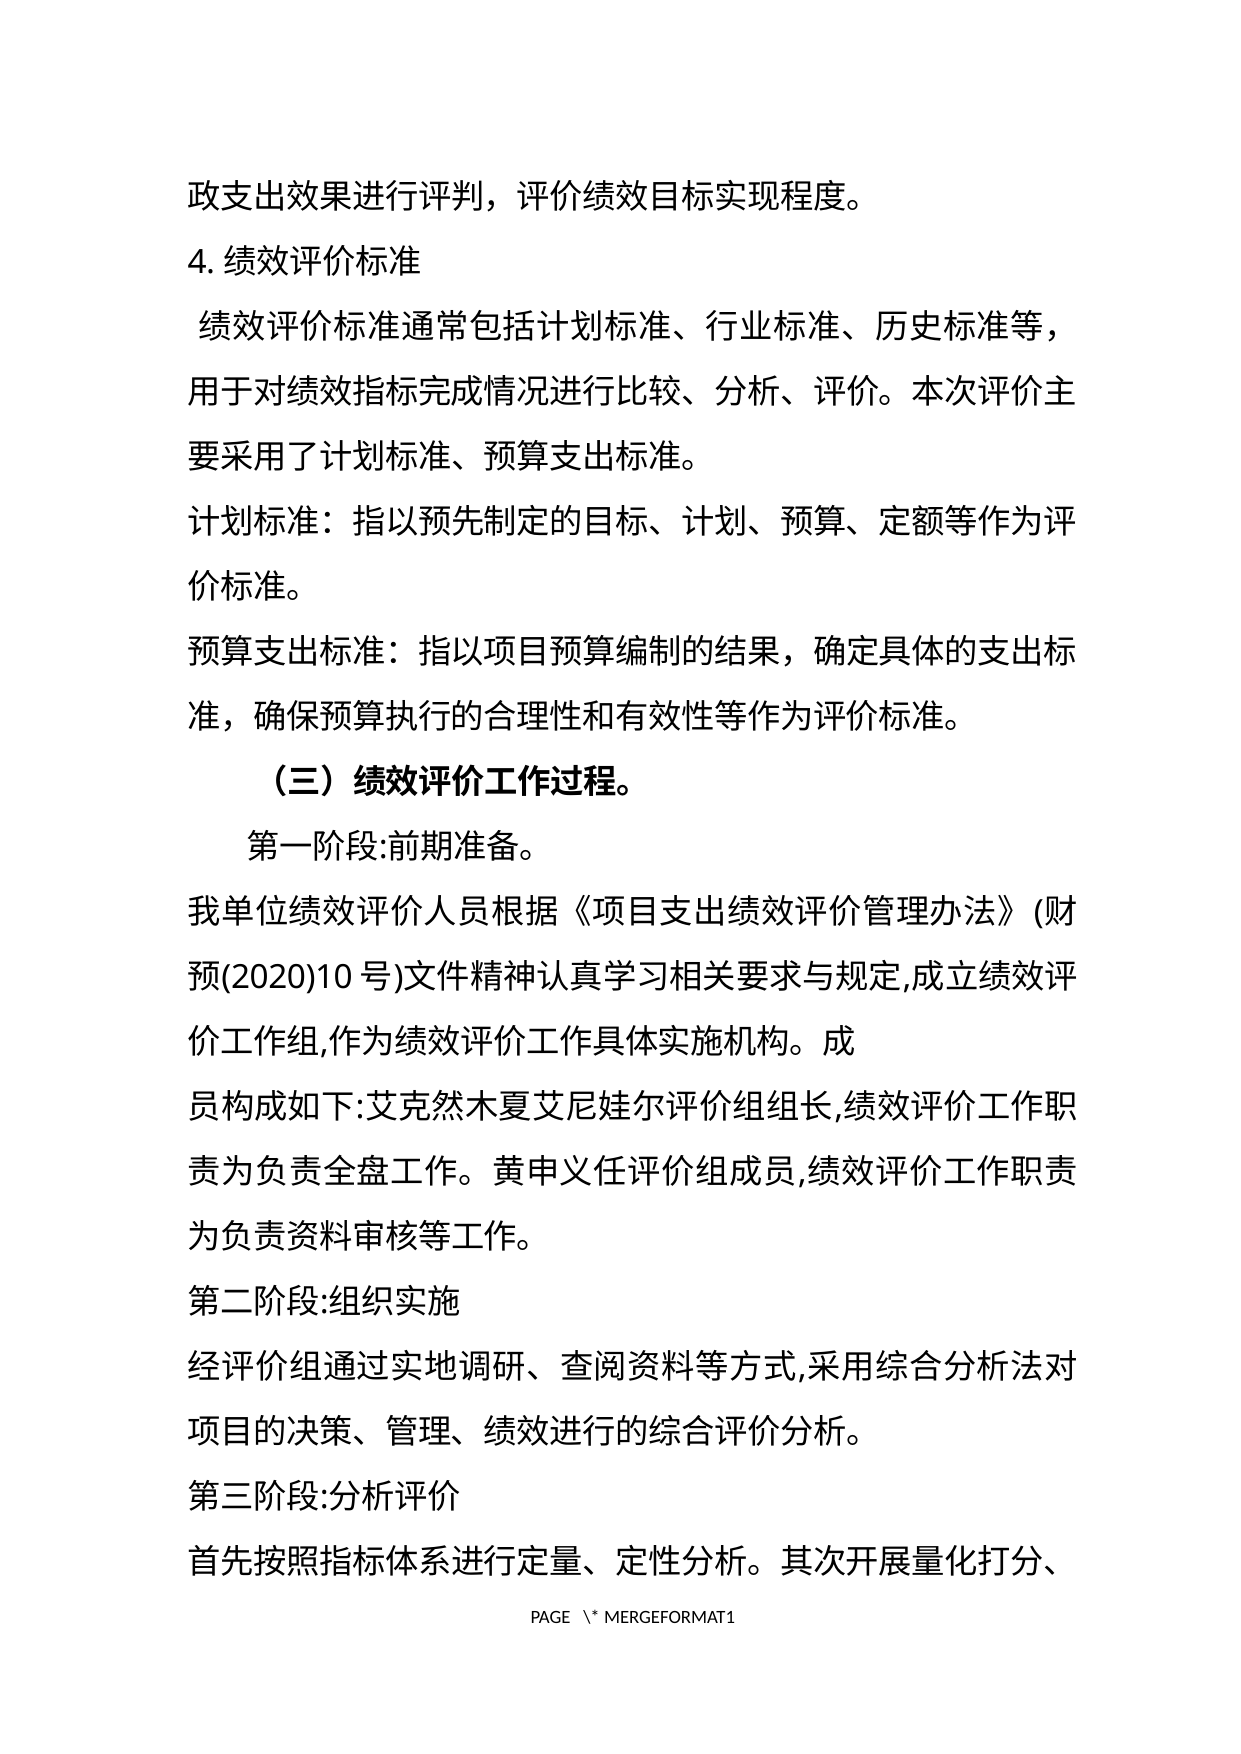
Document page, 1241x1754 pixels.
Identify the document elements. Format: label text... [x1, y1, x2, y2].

text （三）绩效评价工作过程。 [187, 747, 1078, 812]
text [187, 162, 1078, 747]
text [187, 812, 1078, 1592]
